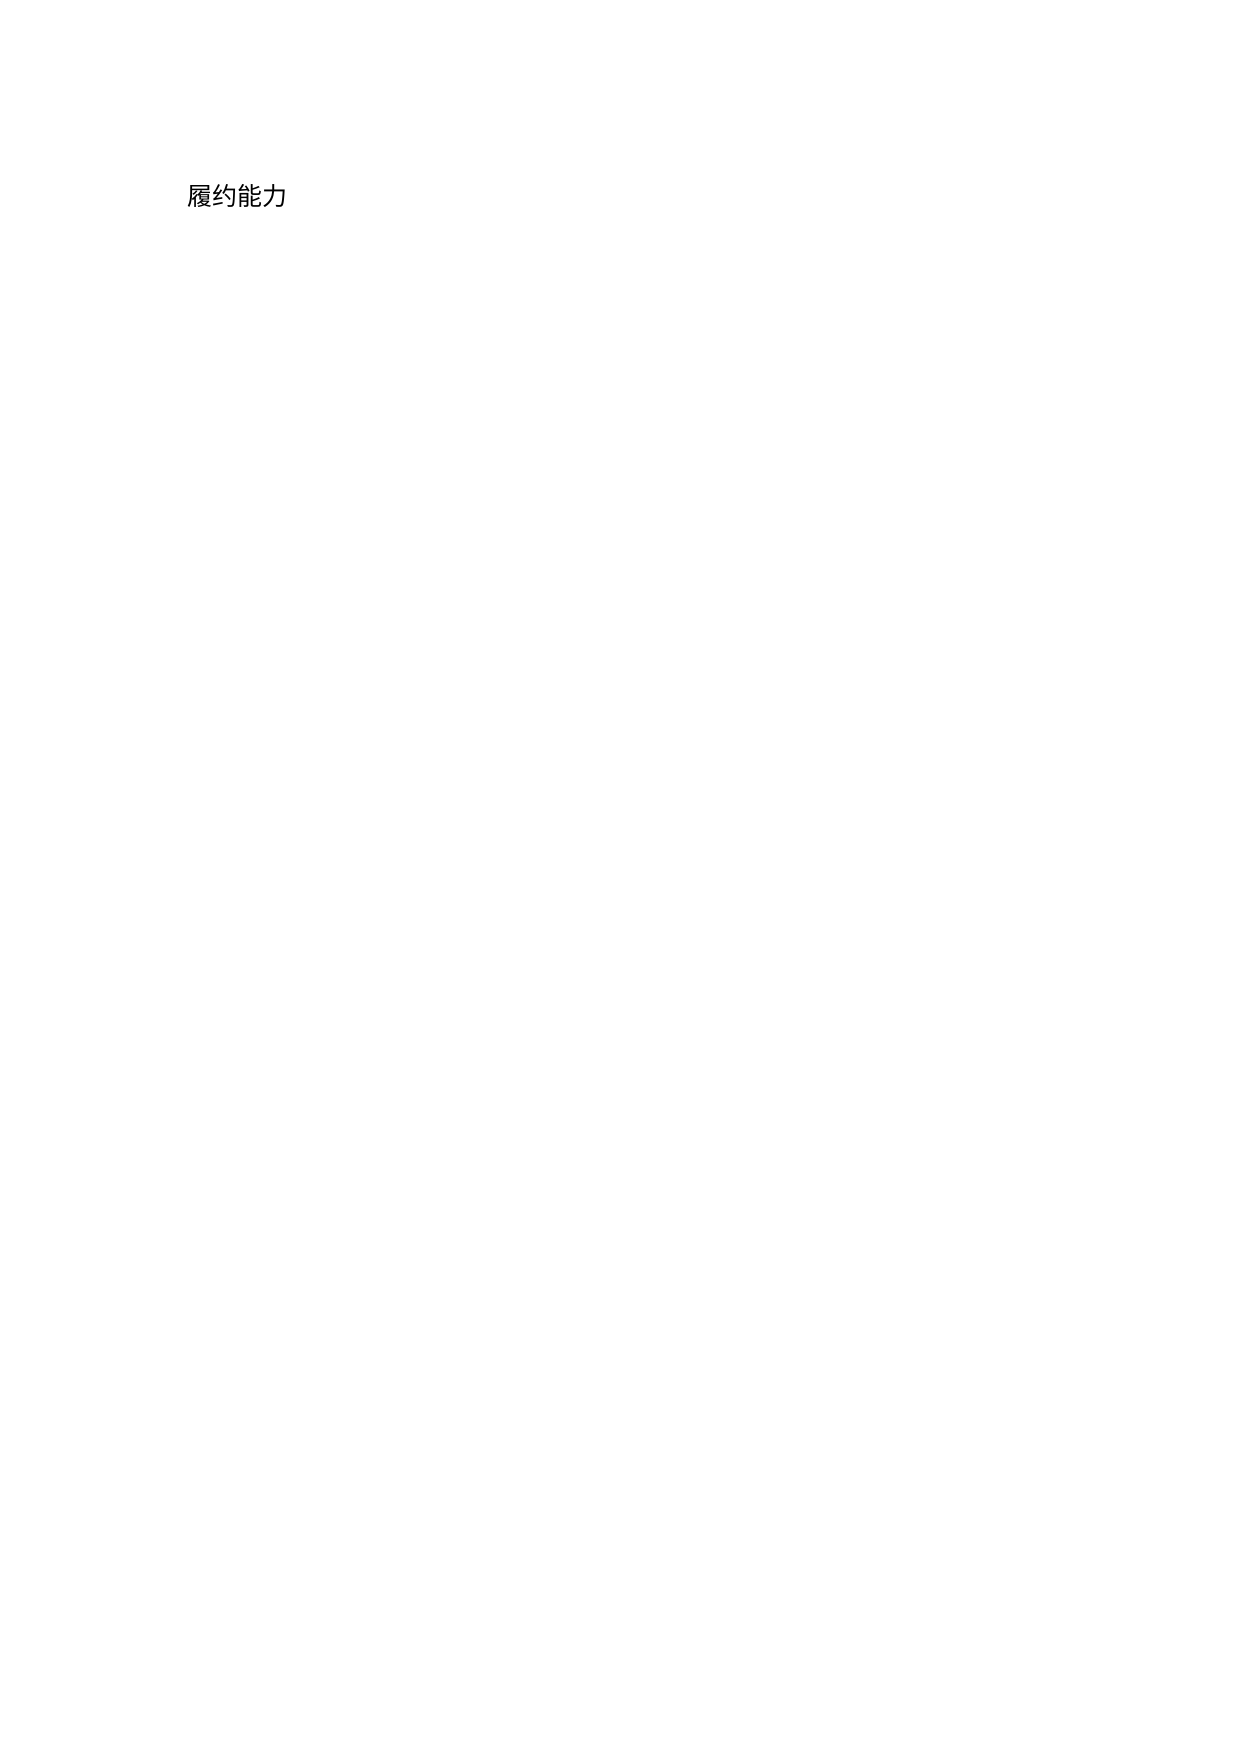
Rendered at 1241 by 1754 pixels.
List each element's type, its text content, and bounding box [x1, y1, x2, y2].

text 履约能力 [187, 162, 1053, 227]
